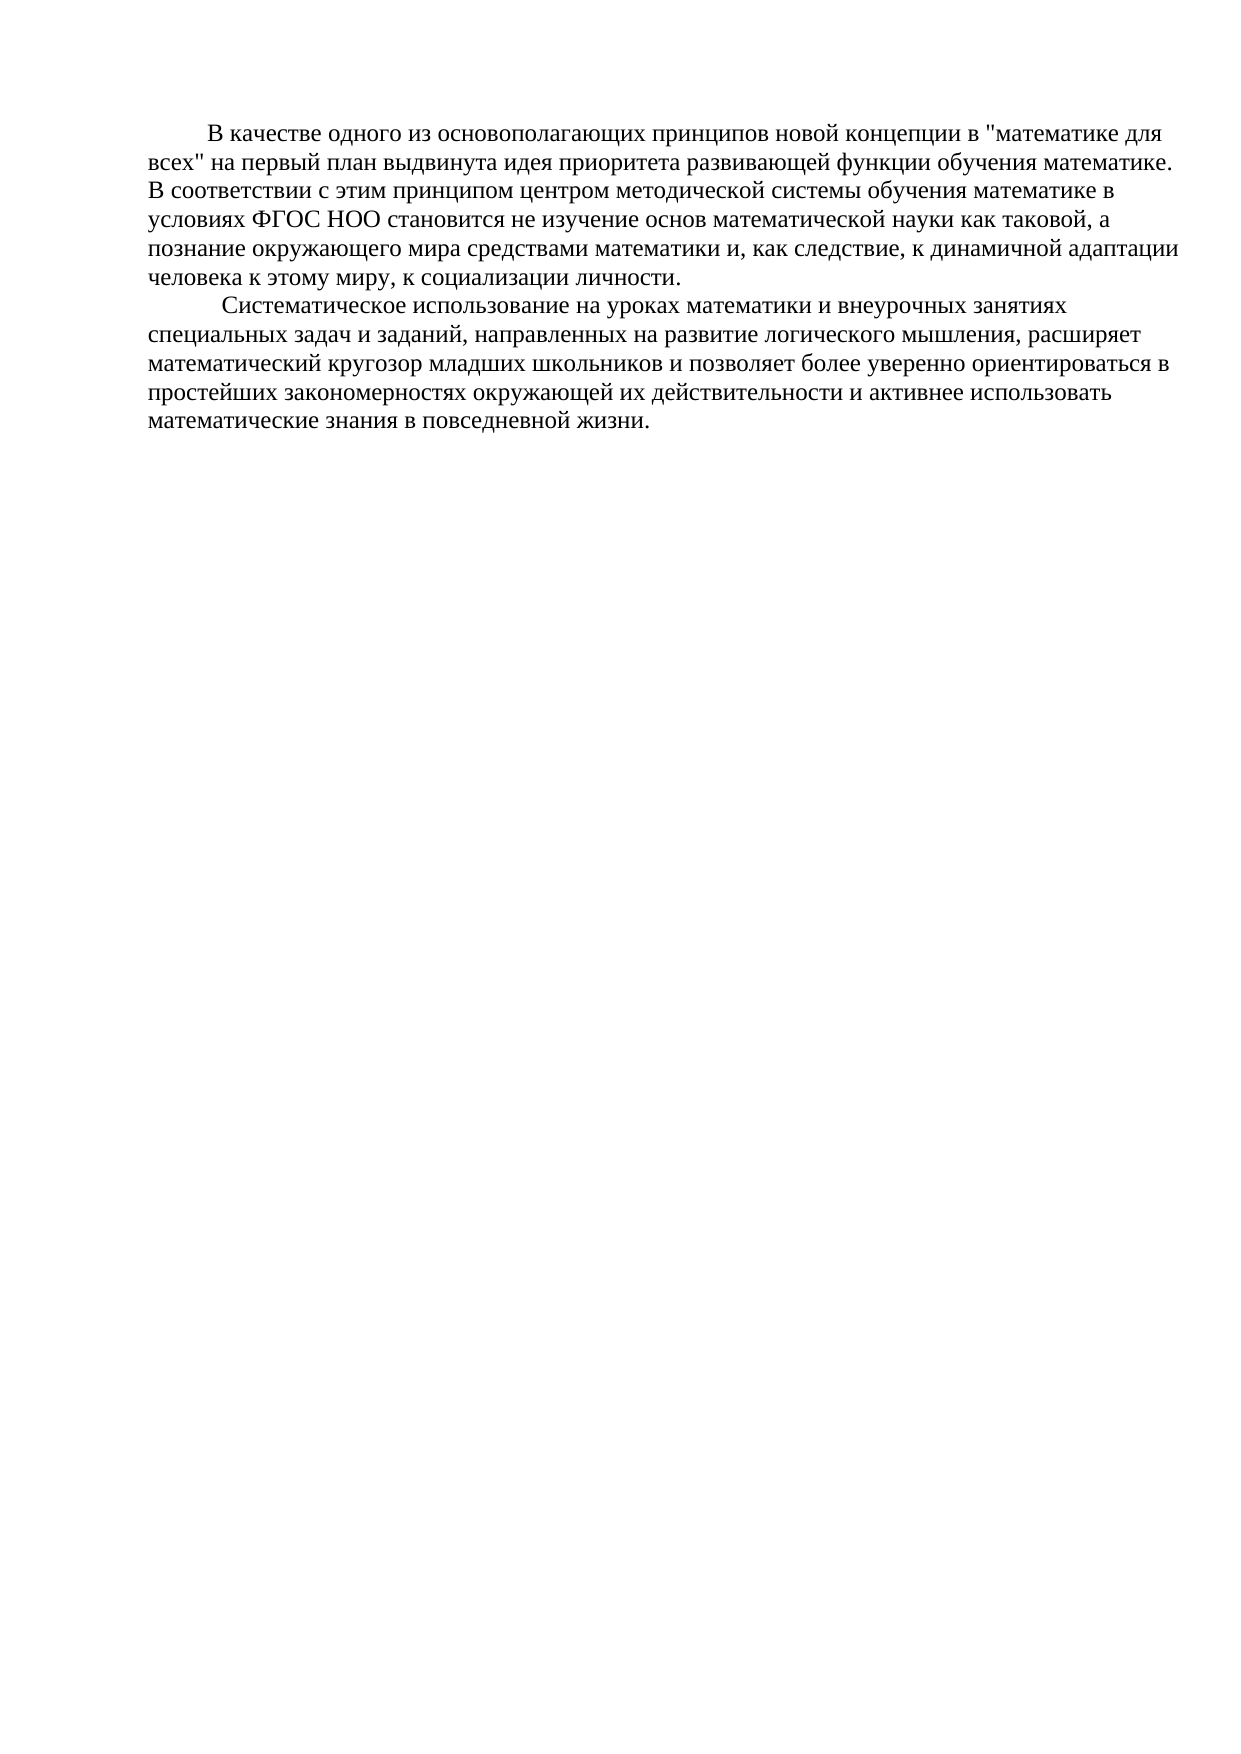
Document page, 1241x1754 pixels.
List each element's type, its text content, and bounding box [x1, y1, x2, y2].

text Систематическое использование на уроках математики и внеурочных занятиях специальных задач и заданий, направленных на развитие логического мышления, расширяет математический кругозор младших школьников и позволяет более уверенно ориентироваться в простейших закономерностях окружающей их действительности и активнее использовать математические знания в повседневной жизни. [148, 291, 1181, 434]
text В качестве одного из основополагающих принципов новой концепции в "математике для всех" на первый план выдвинута идея приоритета развивающей функции обучения математике. В соответствии с этим принципом центром методической системы обучения математике в условиях ФГОС НОО становится не изучение основ математической науки как таковой, а познание окружающего мира средствами математики и, как следствие, к динамичной адаптации человека к этому миру, к социализации личности. [148, 118, 1181, 291]
